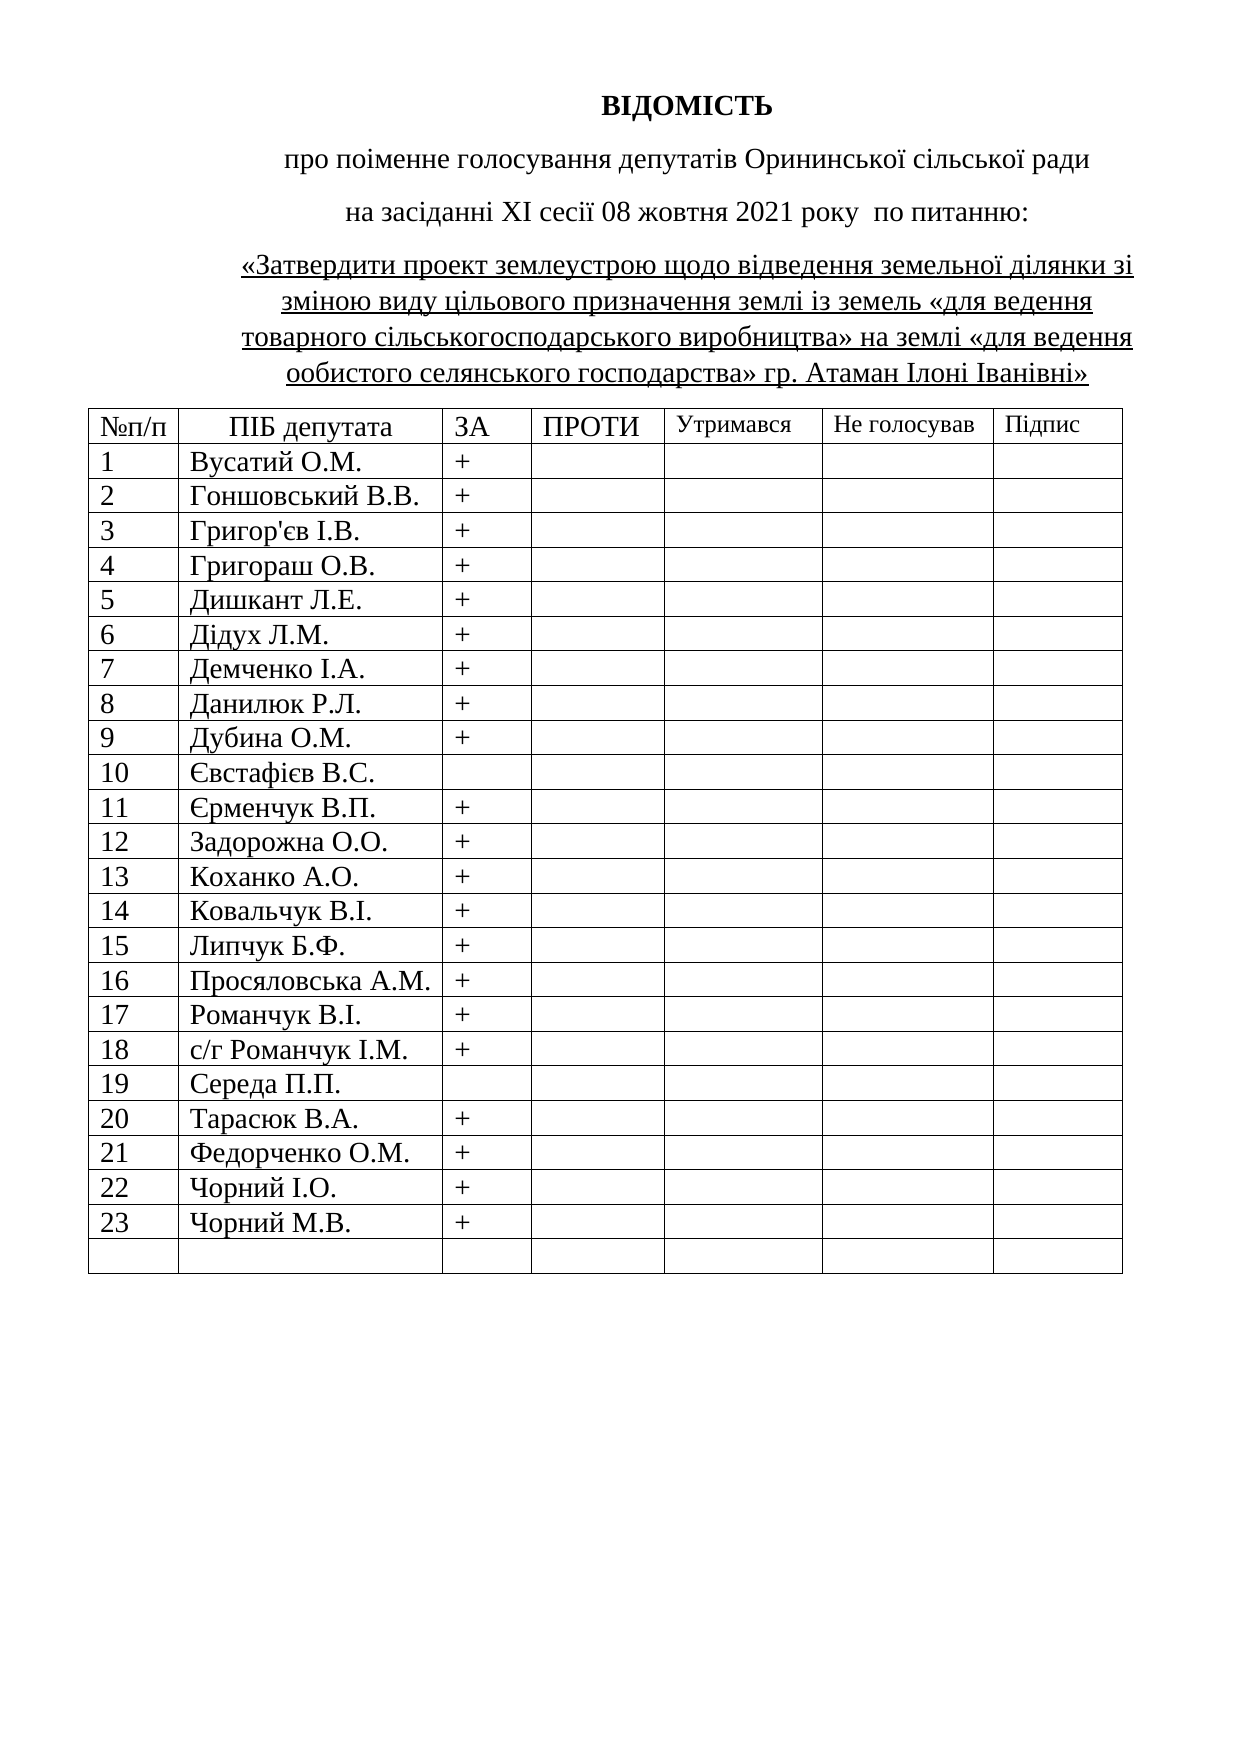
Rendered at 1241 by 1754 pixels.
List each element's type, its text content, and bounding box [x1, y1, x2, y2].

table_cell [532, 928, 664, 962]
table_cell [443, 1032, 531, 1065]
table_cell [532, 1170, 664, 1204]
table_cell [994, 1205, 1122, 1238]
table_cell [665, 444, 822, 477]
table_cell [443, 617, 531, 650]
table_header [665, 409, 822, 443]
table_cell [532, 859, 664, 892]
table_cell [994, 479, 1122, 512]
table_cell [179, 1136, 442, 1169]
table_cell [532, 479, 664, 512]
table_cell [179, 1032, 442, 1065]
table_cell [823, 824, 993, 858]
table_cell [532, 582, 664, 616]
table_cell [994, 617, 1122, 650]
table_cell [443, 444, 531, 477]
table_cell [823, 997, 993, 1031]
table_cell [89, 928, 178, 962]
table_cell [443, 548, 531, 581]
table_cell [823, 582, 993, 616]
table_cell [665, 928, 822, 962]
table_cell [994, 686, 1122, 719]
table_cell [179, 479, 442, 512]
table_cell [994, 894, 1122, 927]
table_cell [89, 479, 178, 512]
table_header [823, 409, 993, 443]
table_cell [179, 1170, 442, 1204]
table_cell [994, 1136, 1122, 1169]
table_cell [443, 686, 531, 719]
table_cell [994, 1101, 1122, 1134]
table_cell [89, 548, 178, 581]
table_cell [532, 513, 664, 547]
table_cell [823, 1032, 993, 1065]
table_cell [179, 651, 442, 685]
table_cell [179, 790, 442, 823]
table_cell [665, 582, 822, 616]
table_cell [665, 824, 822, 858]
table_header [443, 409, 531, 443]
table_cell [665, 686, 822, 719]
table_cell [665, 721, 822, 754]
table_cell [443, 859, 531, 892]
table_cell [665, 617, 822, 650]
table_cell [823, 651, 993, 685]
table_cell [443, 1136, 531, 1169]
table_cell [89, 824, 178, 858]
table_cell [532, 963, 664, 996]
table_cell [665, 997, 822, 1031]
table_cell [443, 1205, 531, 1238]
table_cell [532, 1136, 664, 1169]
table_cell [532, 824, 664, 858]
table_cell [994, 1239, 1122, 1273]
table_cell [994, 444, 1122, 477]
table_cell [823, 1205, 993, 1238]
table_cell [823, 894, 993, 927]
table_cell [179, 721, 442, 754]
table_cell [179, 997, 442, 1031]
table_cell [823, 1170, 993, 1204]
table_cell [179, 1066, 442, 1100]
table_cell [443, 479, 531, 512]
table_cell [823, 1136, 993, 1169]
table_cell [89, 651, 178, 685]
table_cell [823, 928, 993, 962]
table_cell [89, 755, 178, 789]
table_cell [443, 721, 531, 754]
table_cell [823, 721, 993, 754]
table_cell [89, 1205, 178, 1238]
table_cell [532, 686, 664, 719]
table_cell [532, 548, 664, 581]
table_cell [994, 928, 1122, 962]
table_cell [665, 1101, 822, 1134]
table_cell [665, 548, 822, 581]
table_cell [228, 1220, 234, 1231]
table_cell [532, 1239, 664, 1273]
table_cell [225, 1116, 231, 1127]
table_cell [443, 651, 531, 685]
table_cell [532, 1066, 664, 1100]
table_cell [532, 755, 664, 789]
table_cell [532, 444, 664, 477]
text «Затвердити проект землеустрою щодо відведення земельної ділянки зі зміною виду цільового призначення землі із земель «для ведення товарного сільськогосподарського виробництва» на землі «для ведення ообистого селянського господарства» гр. Атаман Ілоні Іванівні» [223, 247, 1152, 389]
text на засіданні XI сесії 08 жовтня 2021 року по питанню: [223, 194, 1152, 228]
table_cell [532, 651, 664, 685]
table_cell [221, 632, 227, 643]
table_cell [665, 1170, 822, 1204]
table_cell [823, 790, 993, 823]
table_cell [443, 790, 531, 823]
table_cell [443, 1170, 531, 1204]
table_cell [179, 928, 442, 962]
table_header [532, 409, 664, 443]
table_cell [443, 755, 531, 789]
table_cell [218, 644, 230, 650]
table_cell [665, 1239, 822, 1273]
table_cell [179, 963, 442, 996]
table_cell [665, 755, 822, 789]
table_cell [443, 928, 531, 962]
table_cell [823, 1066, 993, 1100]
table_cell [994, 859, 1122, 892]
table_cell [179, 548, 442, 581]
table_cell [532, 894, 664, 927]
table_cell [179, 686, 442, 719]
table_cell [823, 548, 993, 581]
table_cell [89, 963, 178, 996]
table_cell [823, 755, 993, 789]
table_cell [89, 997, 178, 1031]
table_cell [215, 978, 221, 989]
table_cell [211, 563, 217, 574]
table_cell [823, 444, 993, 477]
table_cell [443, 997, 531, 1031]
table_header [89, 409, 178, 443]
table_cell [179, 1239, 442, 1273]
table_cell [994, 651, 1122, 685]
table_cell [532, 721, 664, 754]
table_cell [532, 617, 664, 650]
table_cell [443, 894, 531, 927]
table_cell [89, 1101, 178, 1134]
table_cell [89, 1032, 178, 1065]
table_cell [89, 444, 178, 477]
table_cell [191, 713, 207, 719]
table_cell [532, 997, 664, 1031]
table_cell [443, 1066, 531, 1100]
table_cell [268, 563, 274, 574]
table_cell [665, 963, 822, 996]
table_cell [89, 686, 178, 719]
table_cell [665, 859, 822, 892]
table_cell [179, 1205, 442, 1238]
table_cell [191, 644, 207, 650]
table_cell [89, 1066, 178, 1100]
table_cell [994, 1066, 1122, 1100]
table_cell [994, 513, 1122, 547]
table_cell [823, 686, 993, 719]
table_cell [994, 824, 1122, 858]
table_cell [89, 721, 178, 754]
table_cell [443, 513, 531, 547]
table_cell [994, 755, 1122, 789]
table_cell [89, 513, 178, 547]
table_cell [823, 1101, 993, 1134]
text про поіменне голосування депутатів Орининської сільської ради [223, 141, 1152, 175]
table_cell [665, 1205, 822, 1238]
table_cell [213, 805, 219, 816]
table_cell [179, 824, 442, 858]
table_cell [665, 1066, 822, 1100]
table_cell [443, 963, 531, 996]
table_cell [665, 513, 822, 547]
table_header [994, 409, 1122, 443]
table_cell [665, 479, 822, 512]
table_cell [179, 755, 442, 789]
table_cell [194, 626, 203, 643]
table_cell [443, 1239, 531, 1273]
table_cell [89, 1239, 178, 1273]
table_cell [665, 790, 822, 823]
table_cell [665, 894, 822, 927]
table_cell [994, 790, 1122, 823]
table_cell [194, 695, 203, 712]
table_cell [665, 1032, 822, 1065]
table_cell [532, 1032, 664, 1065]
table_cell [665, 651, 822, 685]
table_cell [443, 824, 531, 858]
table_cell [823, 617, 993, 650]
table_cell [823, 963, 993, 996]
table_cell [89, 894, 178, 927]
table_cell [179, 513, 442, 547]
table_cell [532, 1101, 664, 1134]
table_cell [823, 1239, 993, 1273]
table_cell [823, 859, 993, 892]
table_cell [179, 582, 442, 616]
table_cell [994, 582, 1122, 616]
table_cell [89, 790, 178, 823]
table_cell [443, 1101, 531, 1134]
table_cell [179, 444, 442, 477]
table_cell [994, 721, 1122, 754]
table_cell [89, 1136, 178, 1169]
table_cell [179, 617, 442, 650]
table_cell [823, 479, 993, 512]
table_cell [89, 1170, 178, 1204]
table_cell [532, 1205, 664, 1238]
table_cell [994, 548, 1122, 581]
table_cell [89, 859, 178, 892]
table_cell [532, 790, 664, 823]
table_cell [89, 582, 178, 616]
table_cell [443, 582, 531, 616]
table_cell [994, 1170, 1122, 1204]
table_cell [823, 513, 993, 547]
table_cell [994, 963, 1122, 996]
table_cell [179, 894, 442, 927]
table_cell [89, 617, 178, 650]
text ВІДОМІСТЬ [223, 88, 1152, 122]
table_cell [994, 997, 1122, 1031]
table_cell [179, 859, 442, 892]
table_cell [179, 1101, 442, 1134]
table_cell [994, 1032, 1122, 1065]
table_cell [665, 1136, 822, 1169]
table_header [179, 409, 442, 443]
